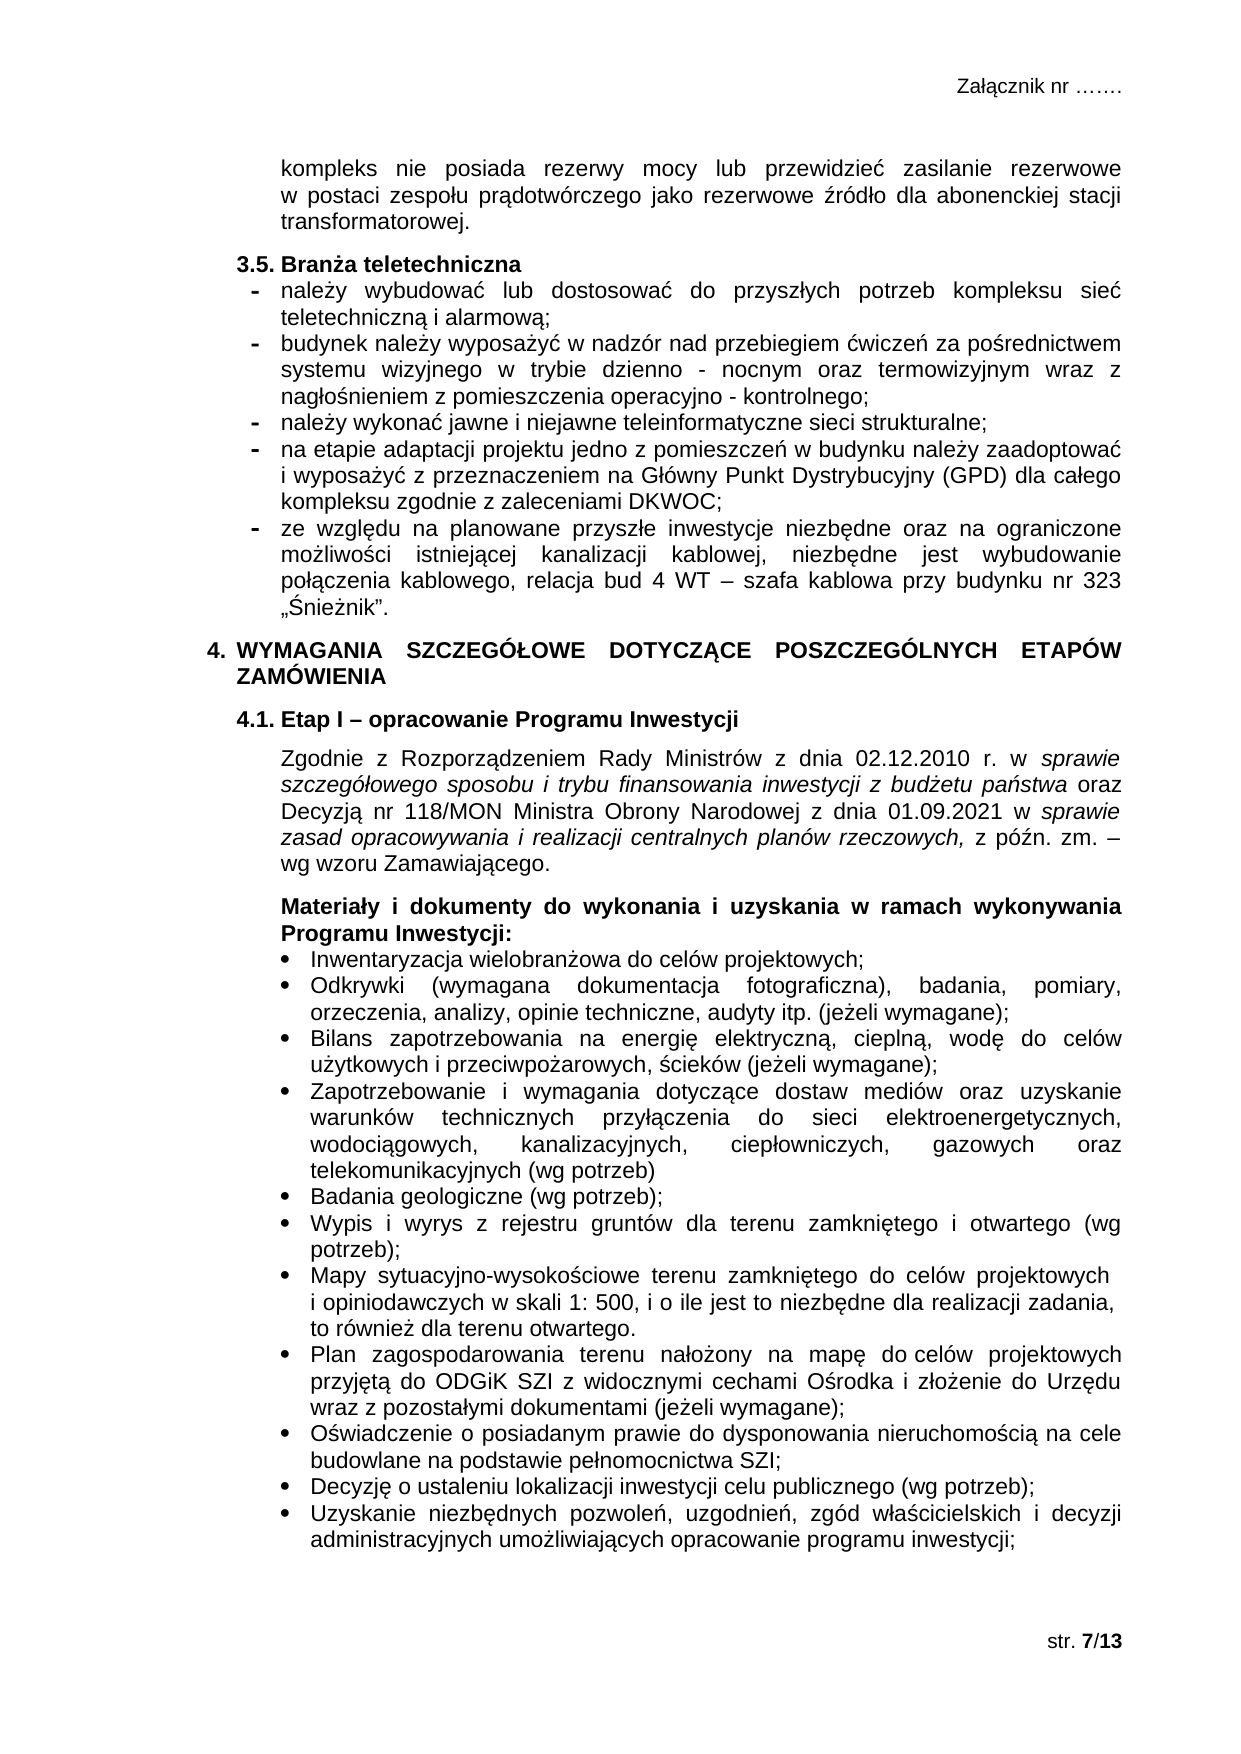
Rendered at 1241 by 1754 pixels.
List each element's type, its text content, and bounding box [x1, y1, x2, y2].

list Uzyskanie niezbędnych pozwoleń, uzgodnień, zgód właścicielskich i decyzji administracyjnych umożliwiających opracowanie programu inwestycji; [281, 1499, 1122, 1552]
list Etap I – opracowanie Programu Inwestycji [236, 706, 1122, 732]
list ze względu na planowane przyszłe inwestycje niezbędne oraz na ograniczone możliwości istniejącej kanalizacji kablowej, niezbędne jest wybudowanie połączenia kablowego, relacja bud 4 WT – szafa kablowa przy budynku nr 323 „Śnieżnik”. [251, 514, 1122, 620]
list Oświadczenie o posiadanym prawie do dysponowania nieruchomością na cele budowlane na podstawie pełnomocnictwa SZI; [281, 1420, 1122, 1473]
text Zgodnie z Rozporządzeniem Rady Ministrów z dnia 02.12.2010 r. w sprawie szczegółowego sposobu i trybu finansowania inwestycji z budżetu państwa oraz Decyzją nr 118/MON Ministra Obrony Narodowej z dnia 01.09.2021 w sprawie zasad opracowywania i realizacji centralnych planów rzeczowych, z późn. zm. – wg wzoru Zamawiającego. [281, 745, 1122, 877]
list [251, 155, 1122, 234]
list Inwentaryzacja wielobranżowa do celów projektowych; [281, 946, 1122, 972]
text Materiały i dokumenty do wykonania i uzyskania w ramach wykonywania Programu Inwestycji: [281, 893, 1122, 946]
list budynek należy wyposażyć w nadzór nad przebiegiem ćwiczeń za pośrednictwem systemu wizyjnego w trybie dzienno - nocnym oraz termowizyjnym wraz z nagłośnieniem z pomieszczenia operacyjno - kontrolnego; [251, 330, 1122, 409]
list Zapotrzebowanie i wymagania dotyczące dostaw mediów oraz uzyskanie warunków technicznych przyłączenia do sieci elektroenergetycznych, wodociągowych, kanalizacyjnych, ciepłowniczych, gazowych oraz telekomunikacyjnych (wg potrzeb) [281, 1078, 1122, 1183]
list Badania geologiczne (wg potrzeb); [281, 1183, 1122, 1209]
list Branża teletechniczna [236, 251, 1122, 277]
list należy wybudować lub dostosować do przyszłych potrzeb kompleksu sieć teletechniczną i alarmową; [251, 277, 1122, 330]
list na etapie adaptacji projektu jedno z pomieszczeń w budynku należy zaadoptować i wyposażyć z przeznaczeniem na Główny Punkt Dystrybucyjny (GPD) dla całego kompleksu zgodnie z zaleceniami DKWOC; [251, 436, 1122, 514]
list Wypis i wyrys z rejestru gruntów dla terenu zamkniętego i otwartego (wg potrzeb); [281, 1209, 1122, 1262]
list Plan zagospodarowania terenu nałożony na mapę do celów projektowych przyjętą do ODGiK SZI z widocznymi cechami Ośrodka i złożenie do Urzędu wraz z pozostałymi dokumentami (jeżeli wymagane); [281, 1341, 1122, 1420]
list WYMAGANIA SZCZEGÓŁOWE DOTYCZĄCE POSZCZEGÓLNYCH ETAPÓW ZAMÓWIENIA [207, 637, 1122, 689]
list Odkrywki (wymagana dokumentacja fotograficzna), badania, pomiary, orzeczenia, analizy, opinie techniczne, audyty itp. (jeżeli wymagane); [281, 972, 1122, 1025]
list Mapy sytuacyjno-wysokościowe terenu zamkniętego do celów projektowych i opiniodawczych w skali 1: 500, i o ile jest to niezbędne dla realizacji zadania, to również dla terenu otwartego. [281, 1262, 1122, 1341]
list Decyzję o ustaleniu lokalizacji inwestycji celu publicznego (wg potrzeb); [281, 1473, 1122, 1499]
list Bilans zapotrzebowania na energię elektryczną, cieplną, wodę do celów użytkowych i przeciwpożarowych, ścieków (jeżeli wymagane); [281, 1025, 1122, 1078]
list należy wykonać jawne i niejawne teleinformatyczne sieci strukturalne; [251, 409, 1122, 436]
